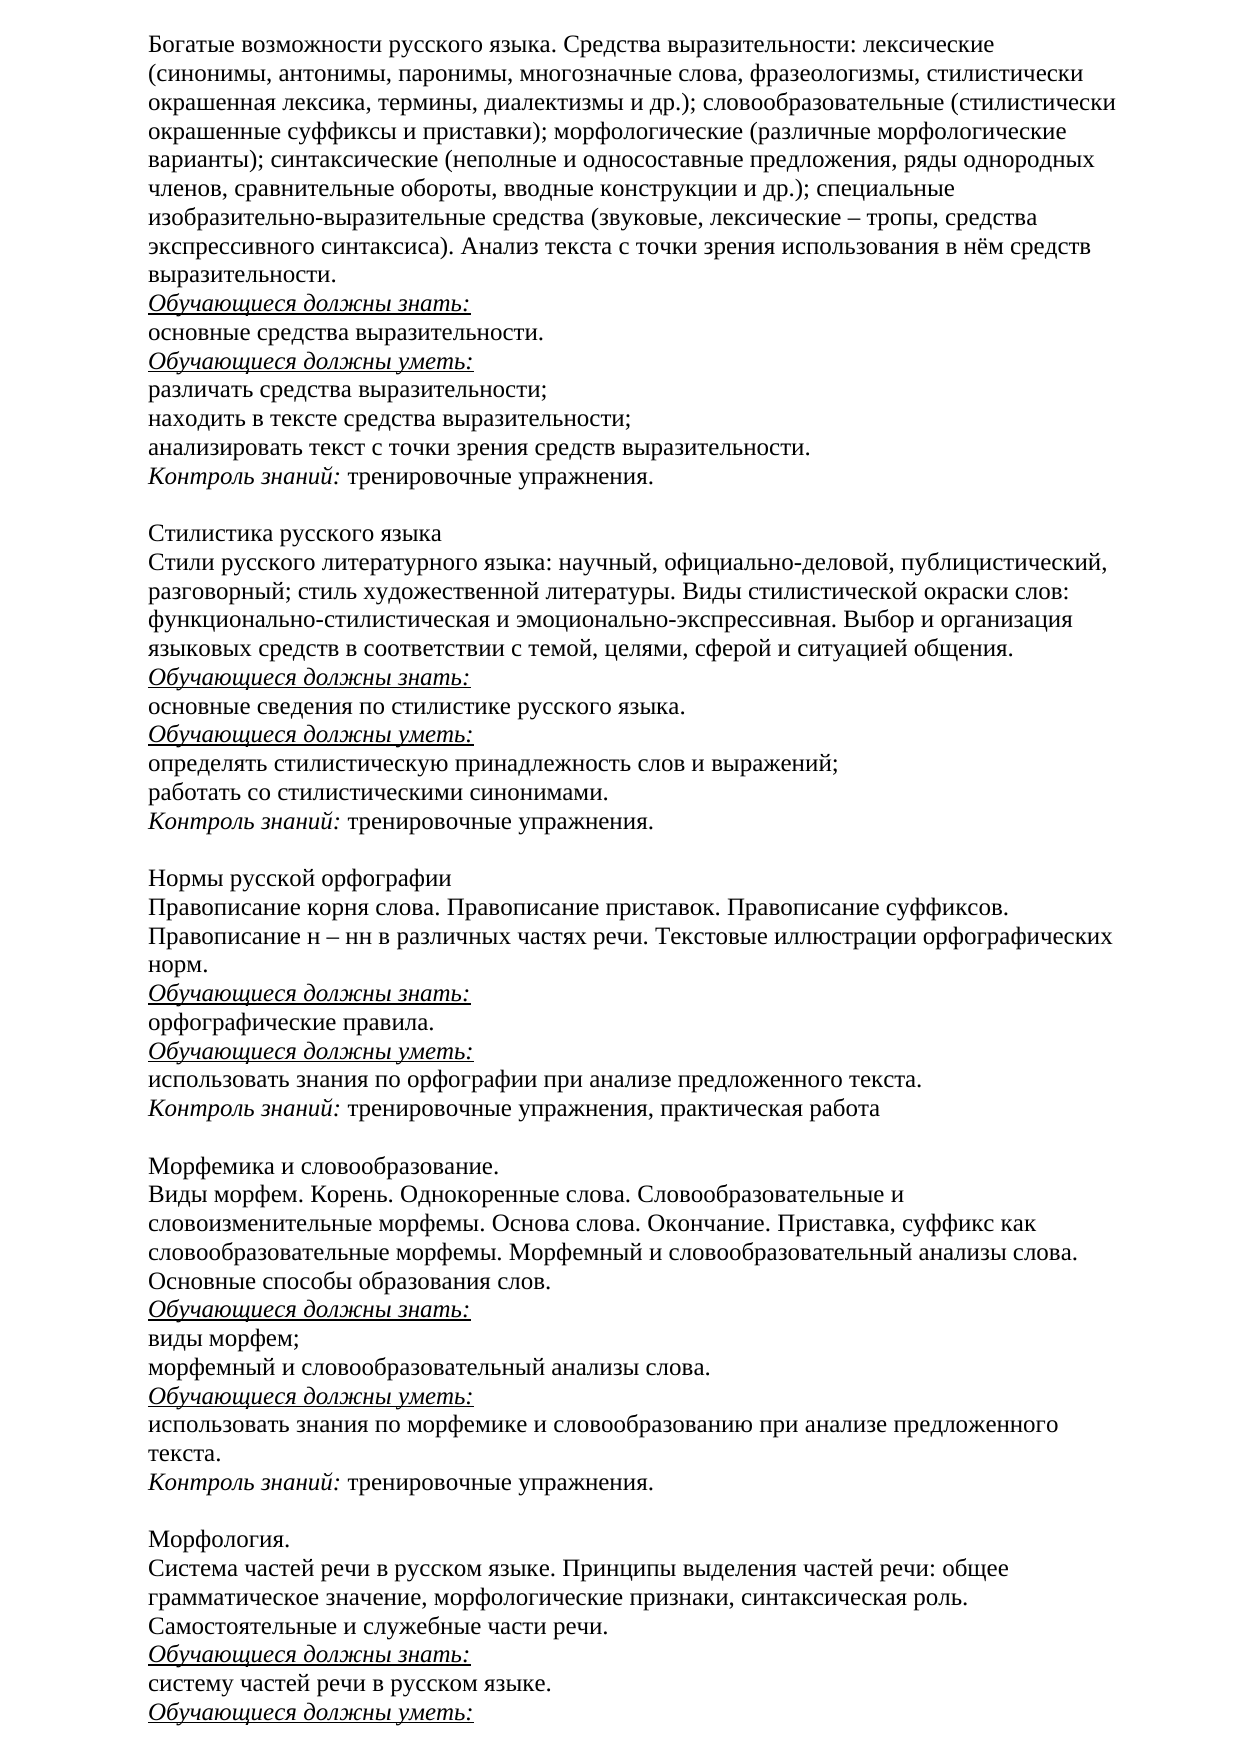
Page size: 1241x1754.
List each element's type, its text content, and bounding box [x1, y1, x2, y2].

text использовать знания по морфемике и словообразованию при анализе предложенного текста. [148, 1409, 1122, 1467]
text использовать знания по орфографии при анализе предложенного текста. [148, 1064, 1122, 1093]
text Обучающиеся должны знать: [148, 978, 1122, 1007]
text Контроль знаний: тренировочные упражнения. [148, 461, 1122, 489]
text виды морфем; [148, 1323, 1122, 1352]
text Обучающиеся должны уметь: [148, 719, 1122, 748]
text определять стилистическую принадлежность слов и выражений; [148, 748, 1122, 777]
text Обучающиеся должны знать: [148, 662, 1122, 691]
text Правописание корня слова. Правописание приставок. Правописание суффиксов. Правописание н – нн в различных частях речи. Текстовые иллюстрации орфографических норм. [148, 892, 1122, 978]
text Обучающиеся должны уметь: [148, 1036, 1122, 1064]
text Морфемика и словообразование. [148, 1151, 1122, 1179]
text Контроль знаний: тренировочные упражнения, практическая работа [148, 1093, 1122, 1122]
text Система частей речи в русском языке. Принципы выделения частей речи: общее грамматическое значение, морфологические признаки, синтаксическая роль. [148, 1553, 1122, 1611]
text Обучающиеся должны уметь: [148, 1697, 1122, 1726]
text Обучающиеся должны уметь: [148, 1381, 1122, 1409]
text работать со стилистическими синонимами. [148, 777, 1122, 806]
text Обучающиеся должны уметь: [148, 346, 1122, 374]
text морфемный и словообразовательный анализы слова. [148, 1352, 1122, 1381]
text Стили русского литературного языка: научный, официально-деловой, публицистический, разговорный; стиль художественной литературы. Виды стилистической окраски слов: функционально-стилистическая и эмоционально-экспрессивная. Выбор и организация языковых средств в соответствии с темой, целями, сферой и ситуацией общения. [148, 547, 1122, 662]
text основные средства выразительности. [148, 317, 1122, 346]
text Самостоятельные и служебные части речи. [148, 1611, 1122, 1639]
text Обучающиеся должны знать: [148, 288, 1122, 317]
text систему частей речи в русском языке. [148, 1668, 1122, 1697]
text Богатые возможности русского языка. Средства выразительности: лексические (синонимы, антонимы, паронимы, многозначные слова, фразеологизмы, стилистически окрашенная лексика, термины, диалектизмы и др.); словообразовательные (стилистически окрашенные суффиксы и приставки); морфологические (различные морфологические варианты); синтаксические (неполные и односоставные предложения, ряды однородных членов, сравнительные обороты, вводные конструкции и др.); специальные изобразительно-выразительные средства (звуковые, лексические – тропы, средства экспрессивного синтаксиса). Анализ текста с точки зрения использования в нём средств выразительности. [148, 29, 1122, 288]
text анализировать текст с точки зрения средств выразительности. [148, 432, 1122, 461]
text Контроль знаний: тренировочные упражнения. [148, 1467, 1122, 1496]
text различать средства выразительности; [148, 374, 1122, 403]
text Контроль знаний: тренировочные упражнения. [148, 806, 1122, 834]
text Виды морфем. Корень. Однокоренные слова. Словообразовательные и словоизменительные морфемы. Основа слова. Окончание. Приставка, суффикс как словообразовательные морфемы. Морфемный и словообразовательный анализы слова. [148, 1179, 1122, 1266]
text находить в тексте средства выразительности; [148, 403, 1122, 432]
text орфографические правила. [148, 1007, 1122, 1036]
text Стилистика русского языка [148, 518, 1122, 547]
text Морфология. [148, 1524, 1122, 1553]
text Обучающиеся должны знать: [148, 1639, 1122, 1668]
text основные сведения по стилистике русского языка. [148, 691, 1122, 719]
text Нормы русской орфографии [148, 863, 1122, 892]
text Обучающиеся должны знать: [148, 1294, 1122, 1323]
text Основные способы образования слов. [148, 1266, 1122, 1294]
